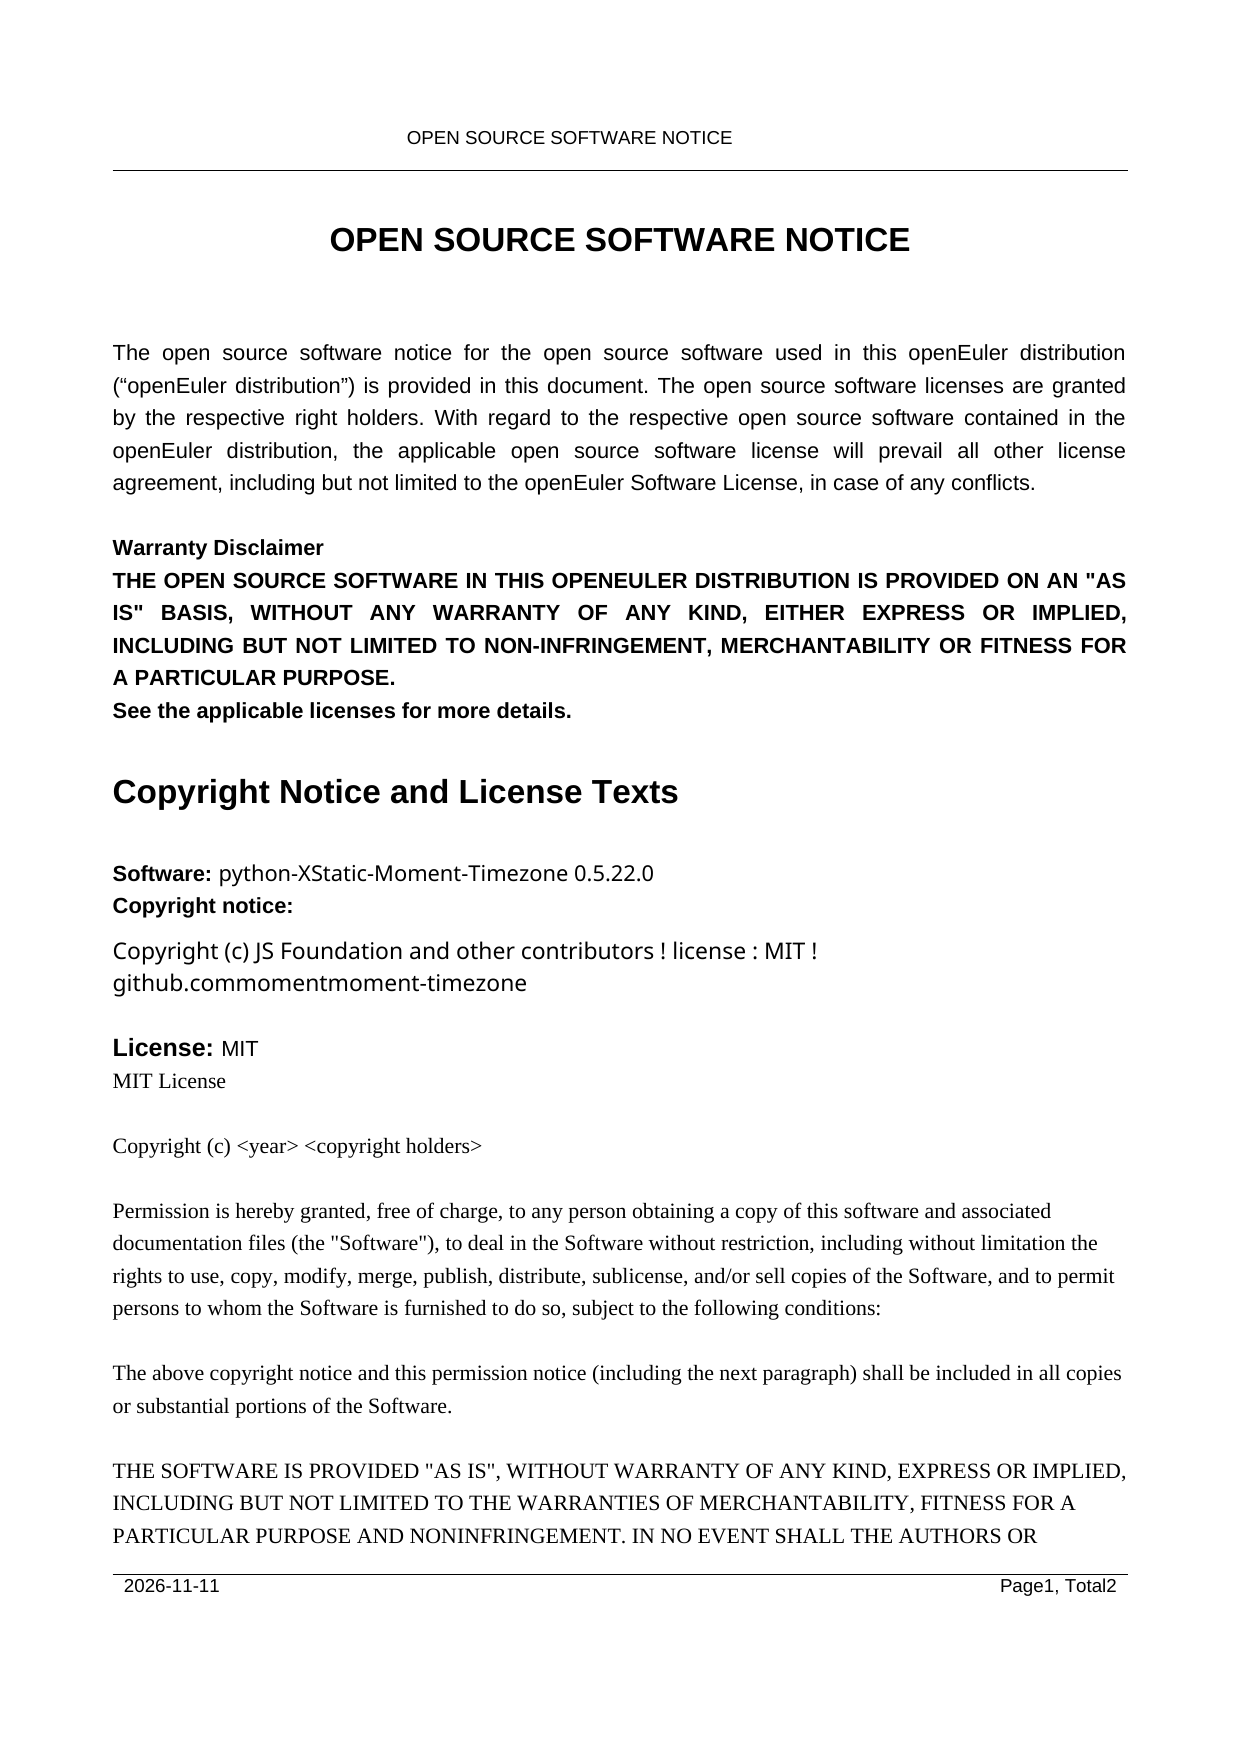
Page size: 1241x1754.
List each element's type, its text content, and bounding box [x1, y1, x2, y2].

text License: MIT [112, 1031, 1128, 1064]
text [112, 1064, 1128, 1551]
text OPEN SOURCE SOFTWARE NOTICE [112, 206, 1128, 271]
text The open source software notice for the open source software used in this openEuler distribution (“openEuler distribution”) is provided in this document. The open source software licenses are granted by the respective right holders. With regard to the respective open source software contained in the openEuler distribution, the applicable open source software license will prevail all other license agreement, including but not limited to the openEuler Software License, in case of any conflicts. [112, 336, 1128, 499]
text Copyright notice: [112, 889, 1128, 921]
text Warranty Disclaimer [112, 531, 1128, 564]
text THE OPEN SOURCE SOFTWARE IN THIS OPENEULER DISTRIBUTION IS PROVIDED ON AN "AS IS" BASIS, WITHOUT ANY WARRANTY OF ANY KIND, EITHER EXPRESS OR IMPLIED, INCLUDING BUT NOT LIMITED TO NON-INFRINGEMENT, MERCHANTABILITY OR FITNESS FOR A PARTICULAR PURPOSE. See the applicable licenses for more details. [112, 564, 1128, 726]
text Copyright Notice and License Texts [112, 759, 1128, 824]
text Copyright (c) JS Foundation and other contributors ! license : MIT ! github.commomentmoment-timezone [112, 934, 1128, 1031]
title Software: python-XStatic-Moment-Timezone 0.5.22.0 [112, 856, 1128, 889]
